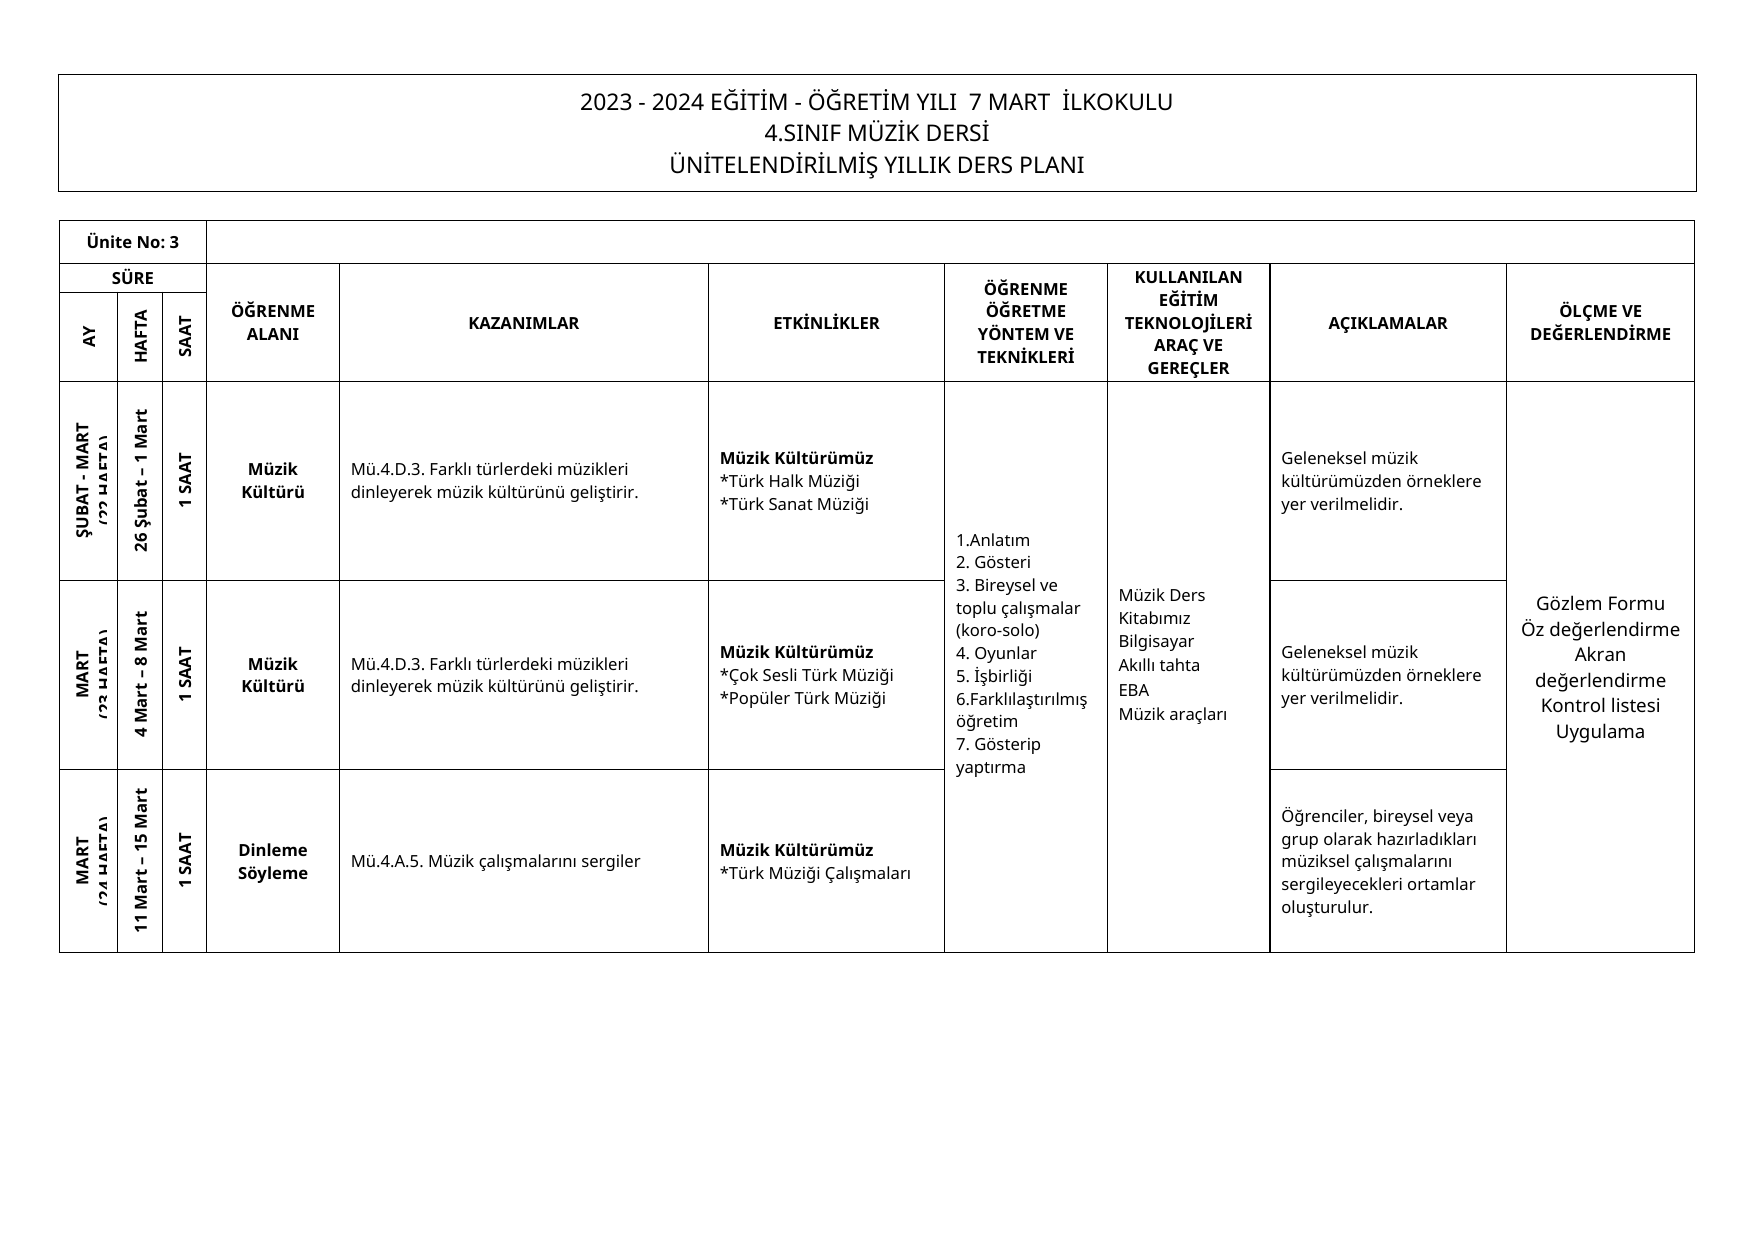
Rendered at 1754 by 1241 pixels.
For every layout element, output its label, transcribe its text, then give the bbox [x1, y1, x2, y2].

table_header Ünite No: 3 [60, 221, 206, 263]
table_cell Öğrenciler, bireysel veya grup olarak hazırladıkları müziksel çalışmalarını sergileyecekleri ortamlar oluşturulur. [1271, 770, 1506, 952]
table_cell ÖĞRENME ÖĞRETME YÖNTEM VE TEKNİKLERİ [945, 264, 1107, 381]
table_cell KULLANILAN EĞİTİM TEKNOLOJİLERİ ARAÇ VE GEREÇLER [1108, 264, 1269, 381]
table_cell Müzik Ders Kitabımız Bilgisayar Akıllı tahta EBA Müzik araçları [1108, 382, 1269, 952]
table_cell 1.Anlatım 2. Gösteri 3. Bireysel ve toplu çalışmalar (koro-solo) 4. Oyunlar 5. İşbirliği 6.Farklılaştırılmış öğretim 7. Gösterip yaptırma [945, 382, 1107, 952]
table_cell ETKİNLİKLER [709, 264, 944, 381]
table_cell SAAT [163, 293, 206, 381]
table_cell Müzik Kültürümüz *Türk Müziği Çalışmaları [709, 770, 944, 952]
table_cell 4 Mart – 8 Mart [118, 581, 162, 769]
table_cell Gözlem Formu Öz değerlendirme Akran değerlendirme Kontrol listesi Uygulama [1507, 382, 1694, 952]
table_cell 11 Mart – 15 Mart [118, 770, 162, 952]
table_cell Müzik Kültürü [207, 382, 339, 579]
table_cell Müzik Kültürümüz *Türk Halk Müziği *Türk Sanat Müziği [709, 382, 944, 579]
table_cell Geleneksel müzik kültürümüzden örneklere yer verilmelidir. [1271, 382, 1506, 579]
table_cell Müzik Kültürü [207, 581, 339, 769]
table_cell Mü.4.D.3. Farklı türlerdeki müzikleri dinleyerek müzik kültürünü geliştirir. [340, 581, 708, 769]
table_cell Mü.4.D.3. Farklı türlerdeki müzikleri dinleyerek müzik kültürünü geliştirir. [340, 382, 708, 579]
table_cell MART (23.HAFTA) [60, 581, 117, 769]
table_cell KAZANIMLAR [340, 264, 708, 381]
table_cell 1 SAAT [163, 382, 206, 579]
table_cell ÖLÇME VE DEĞERLENDİRME [1507, 264, 1694, 381]
table_cell 1 SAAT [163, 770, 206, 952]
table_cell Geleneksel müzik kültürümüzden örneklere yer verilmelidir. [1271, 581, 1506, 769]
table_header [207, 221, 1694, 263]
table_cell 1 SAAT [163, 581, 206, 769]
table_cell SÜRE [60, 264, 206, 292]
table_cell Dinleme Söyleme [207, 770, 339, 952]
table_cell AÇIKLAMALAR [1271, 264, 1506, 381]
table_cell MART (24.HAFTA) [60, 770, 117, 952]
table_cell ÖĞRENME ALANI [207, 264, 339, 381]
table_cell Mü.4.A.5. Müzik çalışmalarını sergiler [340, 770, 708, 952]
table_cell HAFTA [118, 293, 162, 381]
table_cell AY [60, 293, 117, 381]
table_cell Müzik Kültürümüz *Çok Sesli Türk Müziği *Popüler Türk Müziği [709, 581, 944, 769]
table_cell ŞUBAT - MART (22.HAFTA) [60, 382, 117, 579]
table_cell 26 Şubat – 1 Mart [118, 382, 162, 579]
